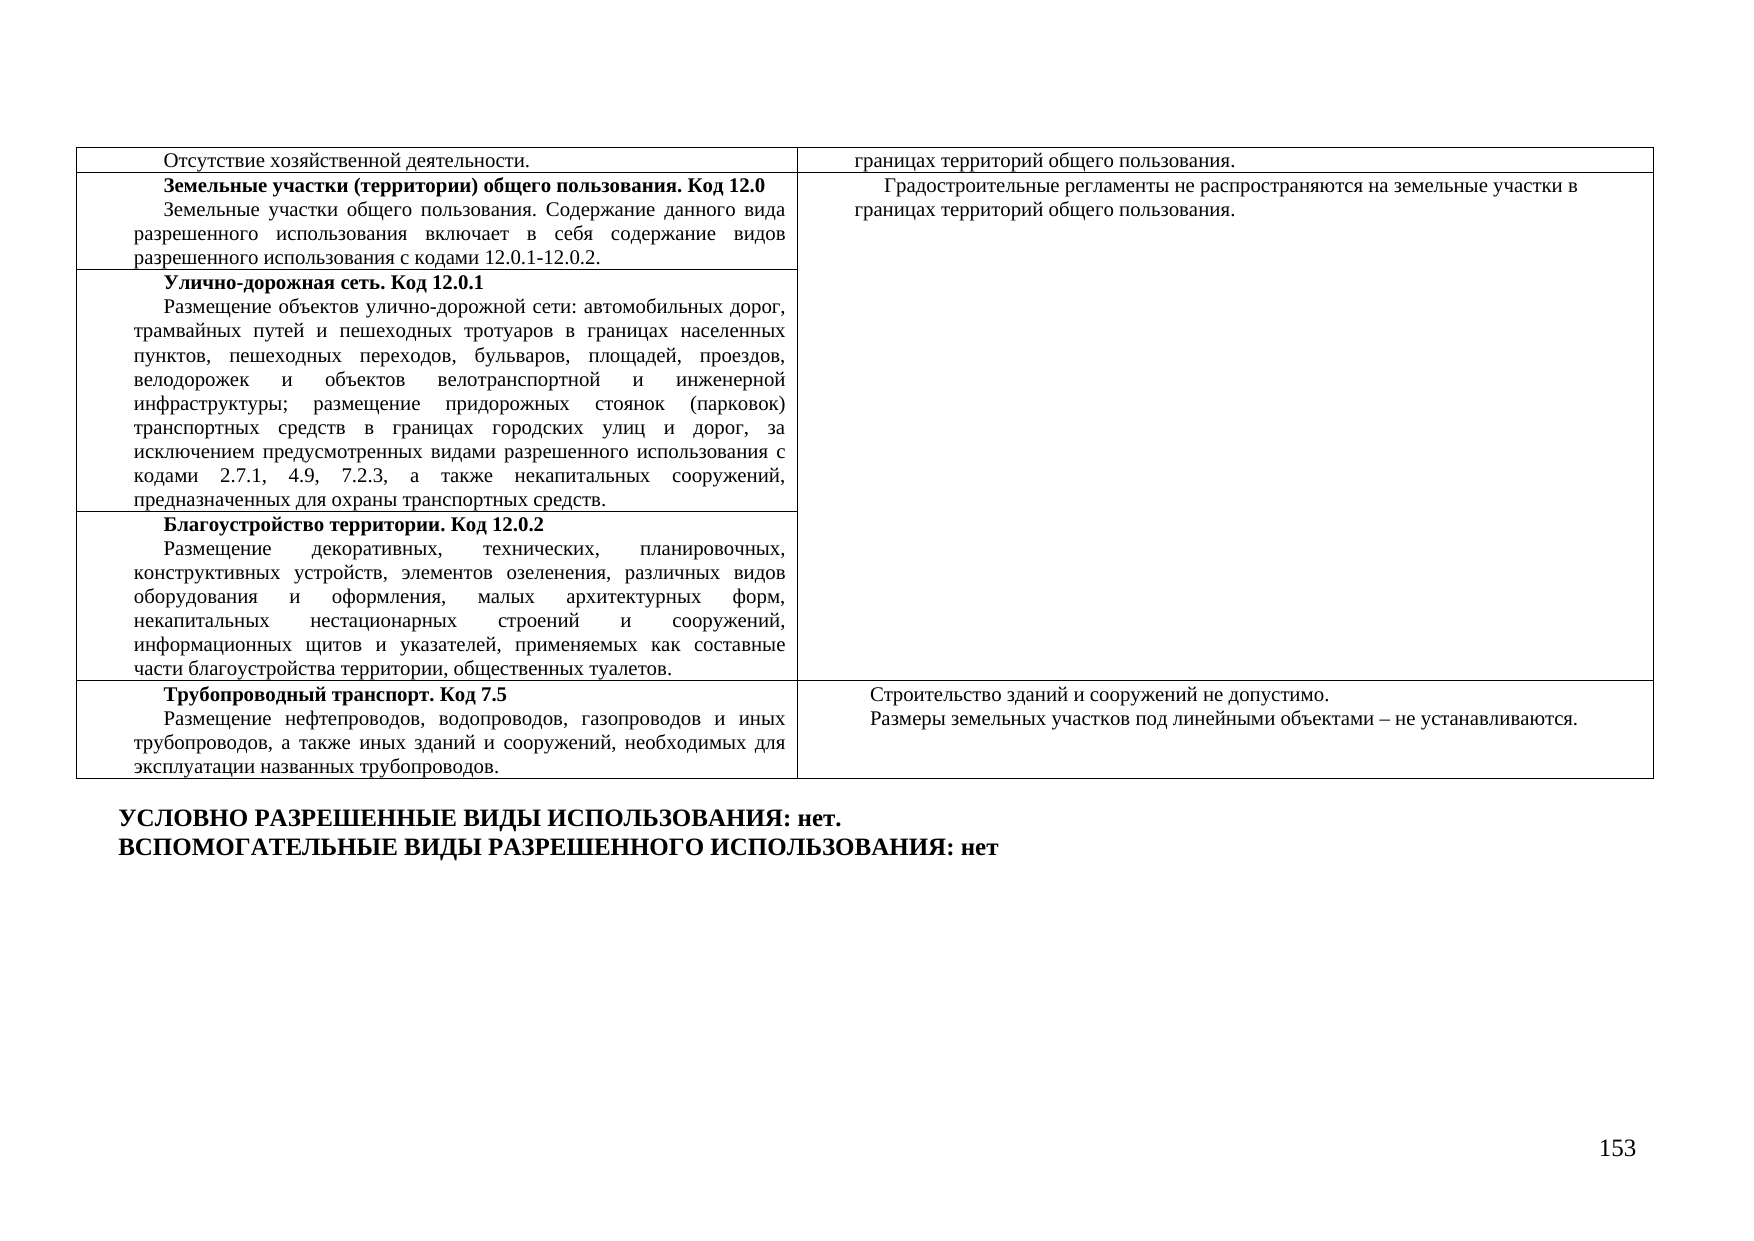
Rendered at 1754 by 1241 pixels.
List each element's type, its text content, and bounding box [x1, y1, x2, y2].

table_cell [77, 148, 797, 172]
table_cell Строительство зданий и сооружений не допустимо. Размеры земельных участков под линейными объектами – не устанавливаются. [798, 681, 1653, 778]
table_cell Земельные участки (территории) общего пользования. Код 12.0 Земельные участки общего пользования. Содержание данного вида разрешенного использования включает в себя содержание видов разрешенного использования с кодами 12.0.1-12.0.2. [77, 173, 797, 269]
table_cell Благоустройство территории. Код 12.0.2 Размещение декоративных, технических, планировочных, конструктивных устройств, элементов озеленения, различных видов оборудования и оформления, малых архитектурных форм, некапитальных нестационарных строений и сооружений, информационных щитов и указателей, применяемых как составные части благоустройства территории, общественных туалетов. [77, 512, 797, 680]
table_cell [798, 148, 1653, 172]
text ВСПОМОГАТЕЛЬНЫЕ ВИДЫ РАЗРЕШЕННОГО ИСПОЛЬЗОВАНИЯ: нет [118, 832, 1636, 860]
table_cell Улично-дорожная сеть. Код 12.0.1 Размещение объектов улично-дорожной сети: автомобильных дорог, трамвайных путей и пешеходных тротуаров в границах населенных пунктов, пешеходных переходов, бульваров, площадей, проездов, велодорожек и объектов велотранспортной и инженерной инфраструктуры; размещение придорожных стоянок (парковок) транспортных средств в границах городских улиц и дорог, за исключением предусмотренных видами разрешенного использования с кодами 2.7.1, 4.9, 7.2.3, а также некапитальных сооружений, предназначенных для охраны транспортных средств. [77, 270, 797, 511]
table_cell Градостроительные регламенты не распространяются на земельные участки в границах территорий общего пользования. [798, 173, 1653, 680]
text УСЛОВНО РАЗРЕШЕННЫЕ ВИДЫ ИСПОЛЬЗОВАНИЯ: нет. [118, 803, 1636, 832]
table_cell Трубопроводный транспорт. Код 7.5 Размещение нефтепроводов, водопроводов, газопроводов и иных трубопроводов, а также иных зданий и сооружений, необходимых для эксплуатации названных трубопроводов. [77, 681, 797, 778]
